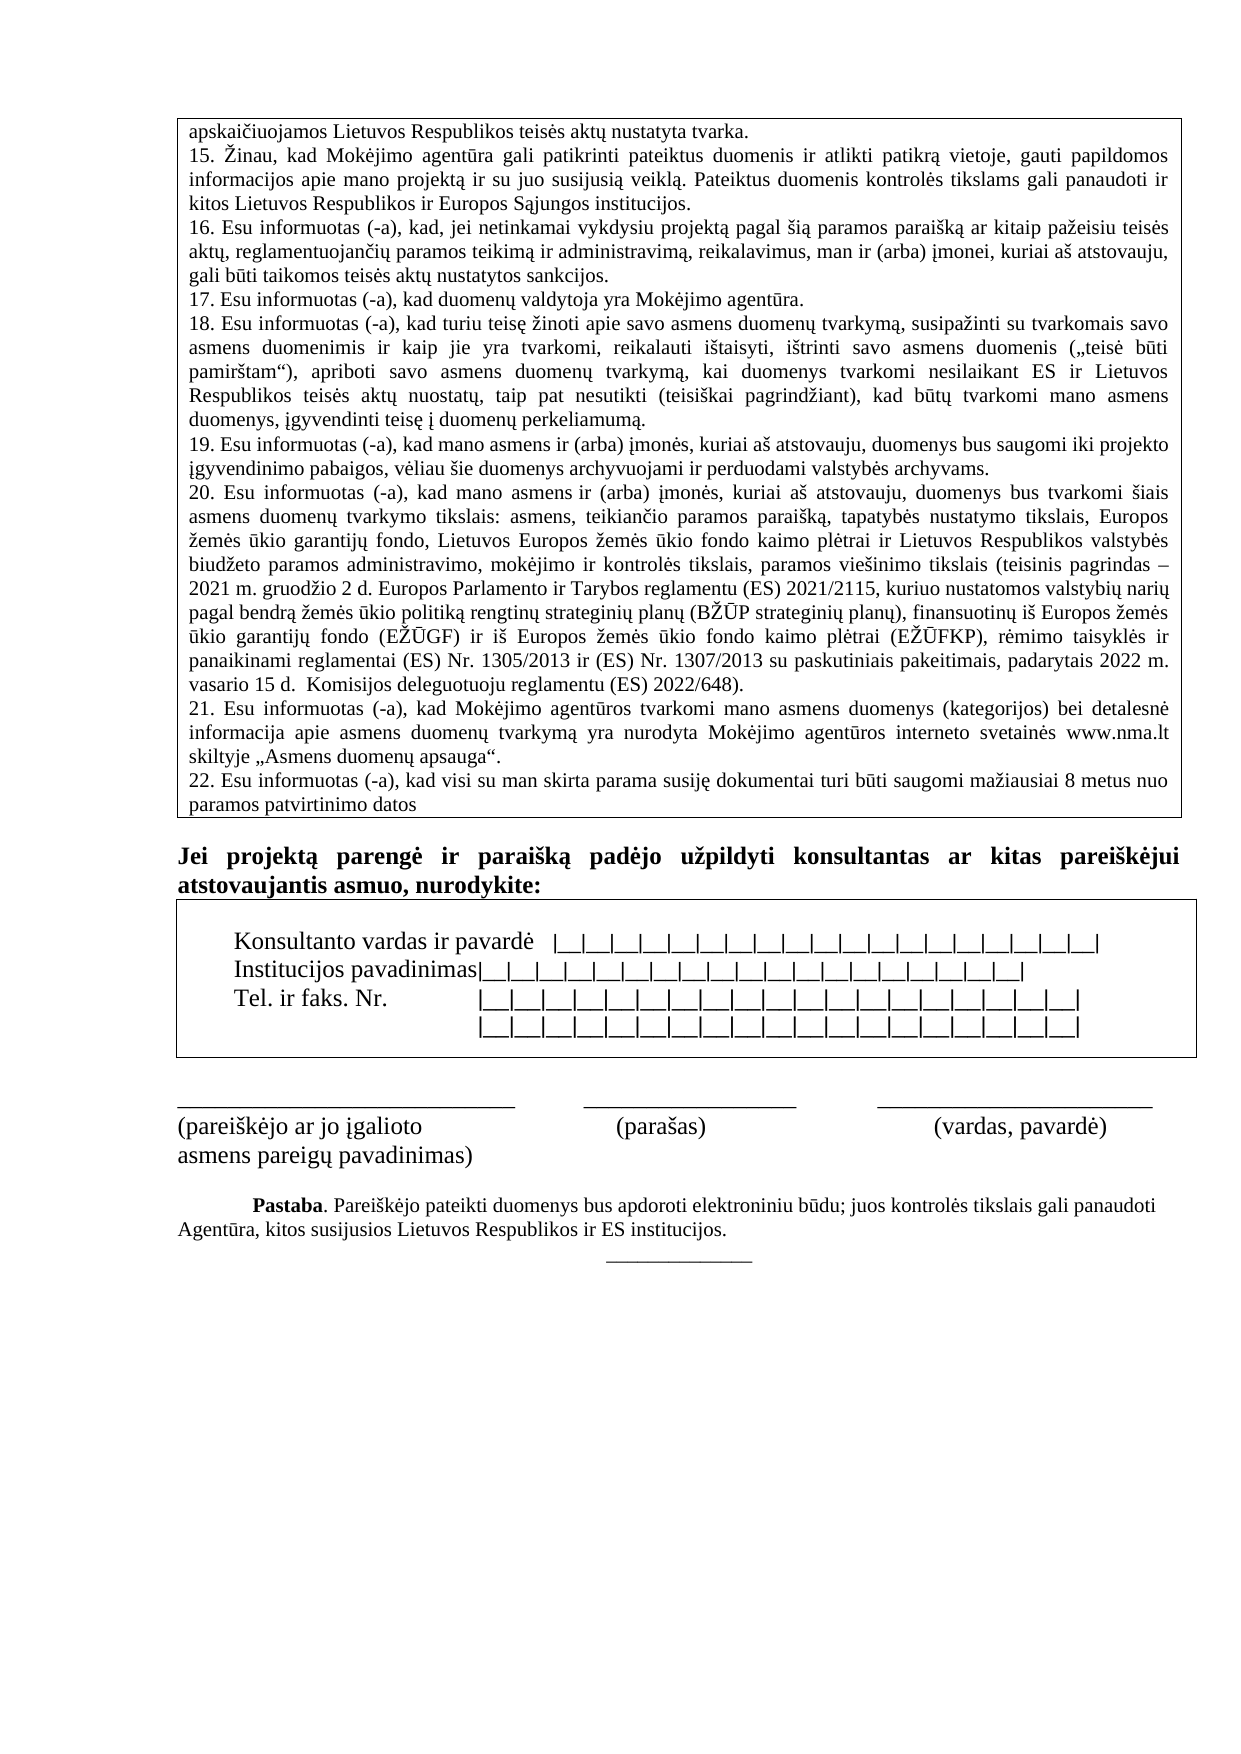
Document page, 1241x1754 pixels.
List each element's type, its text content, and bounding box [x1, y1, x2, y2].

text asmens pareigų pavadinimas) [177, 1140, 1181, 1168]
text |__|__|__|__|__|__|__|__|__|__|__|__|__|__|__|__|__|__|__| [177, 1011, 1196, 1057]
text Pastaba. Pareiškėjo pateikti duomenys bus apdoroti elektroniniu būdu; juos kontrolės tikslais gali panaudoti Agentūra, kitos susijusios Lietuvos Respublikos ir ES institucijos. [177, 1193, 1181, 1241]
text Jei projektą parengė ir paraišką padėjo užpildyti konsultantas ar kitas pareiškėjui atstovaujantis asmuo, nurodykite: [177, 841, 1181, 898]
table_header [178, 119, 1181, 816]
text ___________________________ _________________ ______________________ [177, 1082, 1181, 1111]
text Konsultanto vardas ir pavardė |__|__|__|__|__|__|__|__|__|__|__|__|__|__|__|__|__|__|__| [177, 926, 1181, 954]
text Tel. ir faks. Nr. |__|__|__|__|__|__|__|__|__|__|__|__|__|__|__|__|__|__|__| [177, 983, 1181, 1011]
text Institucijos pavadinimas |__|__|__|__|__|__|__|__|__|__|__|__|__|__|__|__|__|__|__| [177, 954, 1181, 983]
text ______________ [177, 1241, 1181, 1265]
text (pareiškėjo ar jo įgalioto (parašas) (vardas, pavardė) [177, 1111, 1181, 1140]
